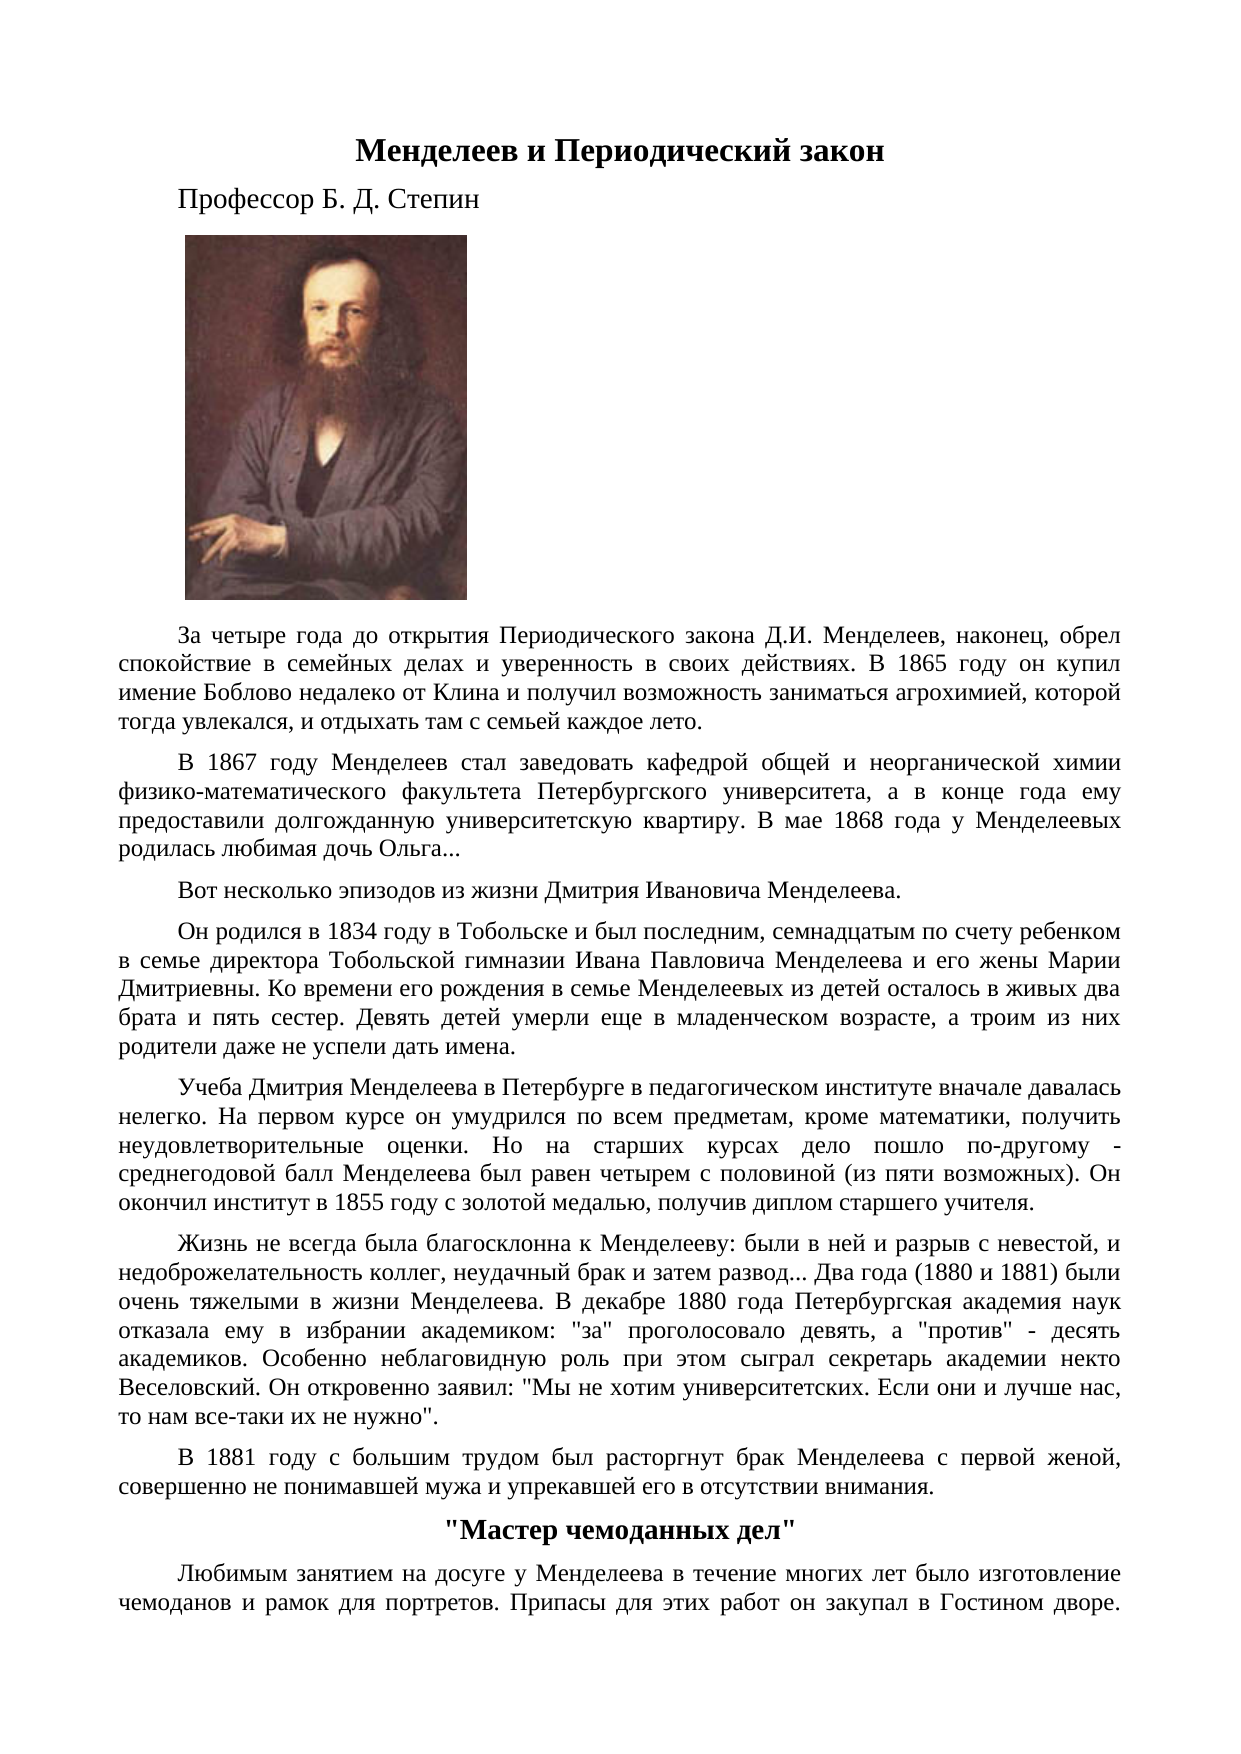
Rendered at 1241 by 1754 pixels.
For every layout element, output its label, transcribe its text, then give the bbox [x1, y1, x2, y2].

text Менделеев и Периодический закон [118, 131, 1122, 169]
text Профессор Б. Д. Степин [118, 181, 1122, 215]
text Жизнь не всегда была благосклонна к Менделееву: были в ней и разрыв с невестой, и недоброжелательность коллег, неудачный брак и затем развод... Два года (1880 и 1881) были очень тяжелыми в жизни Менделеева. В декабре 1880 года Петербургская академия наук отказала ему в избрании академиком: "за" проголосовало девять, а "против" - десять академиков. Особенно неблаговидную роль при этом сыграл секретарь академии некто Веселовский. Он откровенно заявил: "Мы не хотим университетских. Если они и лучше нас, то нам все-таки их не нужно". [118, 1228, 1122, 1430]
text В 1867 году Менделеев стал заведовать кафедрой общей и неорганической химии физико-математического факультета Петербургского университета, а в конце года ему предоставили долгожданную университетскую квартиру. В мае 1868 года у Менделеевых родилась любимая дочь Ольга... [118, 747, 1122, 862]
text Учеба Дмитрия Менделеева в Петербурге в педагогическом институте вначале давалась нелегко. На первом курсе он умудрился по всем предметам, кроме математики, получить неудовлетворительные оценки. Но на старших курсах дело пошло по-другому - среднегодовой балл Менделеева был равен четырем с половиной (из пяти возможных). Он окончил институт в 1855 году с золотой медалью, получив диплом старшего учителя. [118, 1072, 1122, 1216]
text Вот несколько эпизодов из жизни Дмитрия Ивановича Менделеева. [118, 875, 1122, 903]
text За четыре года до открытия Периодического закона Д.И. Менделеев, наконец, обрел спокойствие в семейных делах и уверенность в своих действиях. В 1865 году он купил имение Боблово недалеко от Клина и получил возможность заниматься агрохимией, которой тогда увлекался, и отдыхать там с семьей каждое лето. [118, 620, 1122, 735]
text Он родился в 1834 году в Тобольске и был последним, семнадцатым по счету ребенком в семье директора Тобольской гимназии Ивана Павловича Менделеева и его жены Марии Дмитриевны. Ко времени его рождения в семье Менделеевых из детей осталось в живых два брата и пять сестер. Девять детей умерли еще в младенческом возрасте, а троим из них родители даже не успели дать имена. [118, 916, 1122, 1060]
text "Мастер чемоданных дел" [118, 1512, 1122, 1546]
picture [185, 235, 467, 600]
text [118, 1558, 1122, 1616]
text В 1881 году с большим трудом был расторгнут брак Менделеева с первой женой, совершенно не понимавшей мужа и упрекавшей его в отсутствии внимания. [118, 1442, 1122, 1500]
